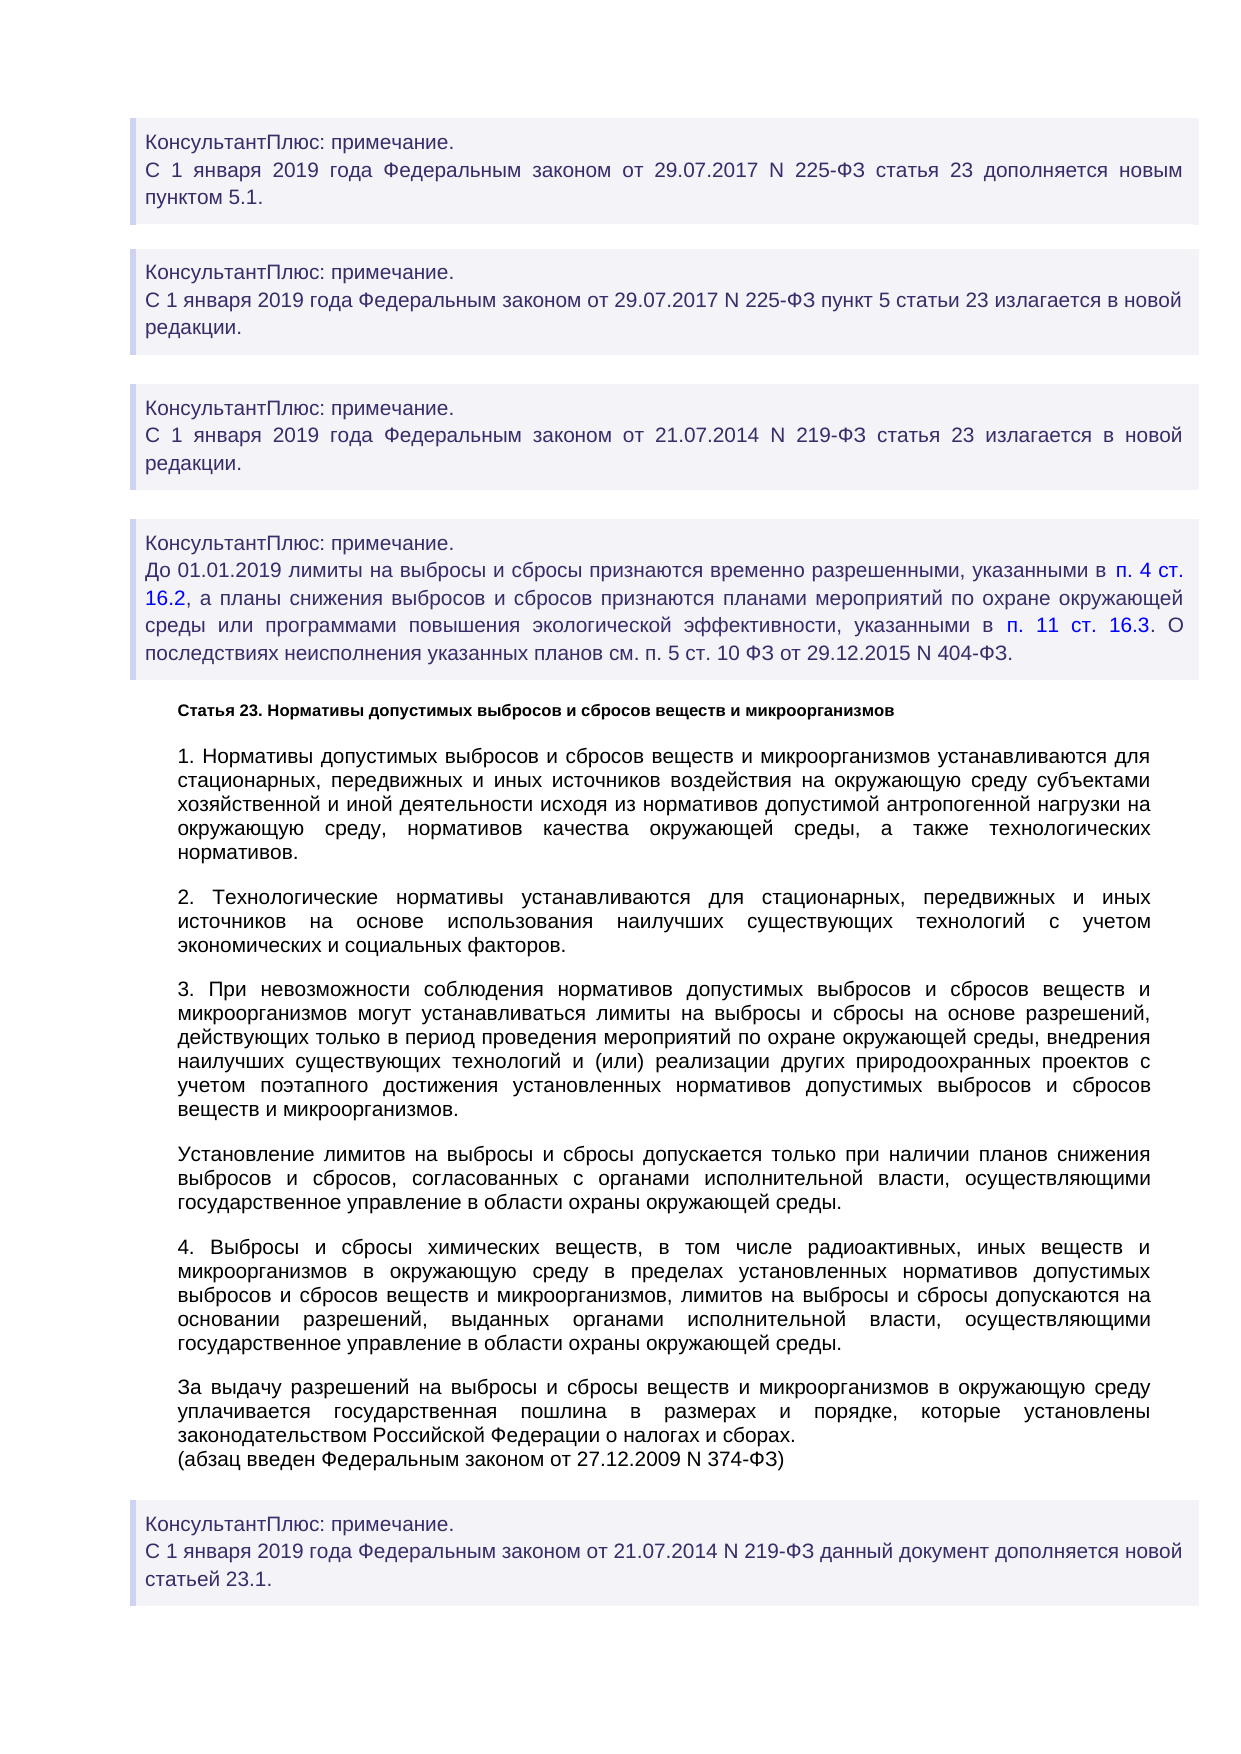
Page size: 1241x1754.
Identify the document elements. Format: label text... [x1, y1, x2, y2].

text 3. При невозможности соблюдения нормативов допустимых выбросов и сбросов веществ и микроорганизмов могут устанавливаться лимиты на выбросы и сбросы на основе разрешений, действующих только в период проведения мероприятий по охране окружающей среды, внедрения наилучших существующих технологий и (или) реализации других природоохранных проектов с учетом поэтапного достижения установленных нормативов допустимых выбросов и сбросов веществ и микроорганизмов. [177, 977, 1152, 1121]
text Статья 23. Нормативы допустимых выбросов и сбросов веществ и микроорганизмов [177, 701, 1152, 720]
text 2. Технологические нормативы устанавливаются для стационарных, передвижных и иных источников на основе использования наилучших существующих технологий с учетом экономических и социальных факторов. [177, 884, 1152, 956]
text За выдачу разрешений на выбросы и сбросы веществ и микроорганизмов в окружающую среду уплачивается государственная пошлина в размерах и порядке, которые установлены законодательством Российской Федерации о налогах и сборах. [177, 1375, 1152, 1447]
table_header КонсультантПлюс: примечание. С 1 января 2019 года Федеральным законом от 21.07.2014 N 219-ФЗ данный документ дополняется новой статьей 23.1. [136, 1500, 1193, 1606]
table_header КонсультантПлюс: примечание. До 01.01.2019 лимиты на выбросы и сбросы признаются временно разрешенными, указанными в п. 4 ст. 16.2, а планы снижения выбросов и сбросов признаются планами мероприятий по охране окружающей среды или программами повышения экологической эффективности, указанными в п. 11 ст. 16.3. О последствиях неисполнения указанных планов см. п. 5 ст. 10 ФЗ от 29.12.2015 N 404-ФЗ. [136, 519, 1193, 680]
text 1. Нормативы допустимых выбросов и сбросов веществ и микроорганизмов устанавливаются для стационарных, передвижных и иных источников воздействия на окружающую среду субъектами хозяйственной и иной деятельности исходя из нормативов допустимой антропогенной нагрузки на окружающую среду, нормативов качества окружающей среды, а также технологических нормативов. [177, 744, 1152, 864]
table_header КонсультантПлюс: примечание. С 1 января 2019 года Федеральным законом от 29.07.2017 N 225-ФЗ статья 23 дополняется новым пунктом 5.1. [136, 118, 1193, 224]
text 4. Выбросы и сбросы химических веществ, в том числе радиоактивных, иных веществ и микроорганизмов в окружающую среду в пределах установленных нормативов допустимых выбросов и сбросов веществ и микроорганизмов, лимитов на выбросы и сбросы допускаются на основании разрешений, выданных органами исполнительной власти, осуществляющими государственное управление в области охраны окружающей среды. [177, 1234, 1152, 1354]
table_header КонсультантПлюс: примечание. С 1 января 2019 года Федеральным законом от 21.07.2014 N 219-ФЗ статья 23 излагается в новой редакции. [136, 384, 1193, 490]
text (абзац введен Федеральным законом от 27.12.2009 N 374-ФЗ) [177, 1447, 1152, 1471]
text Установление лимитов на выбросы и сбросы допускается только при наличии планов снижения выбросов и сбросов, согласованных с органами исполнительной власти, осуществляющими государственное управление в области охраны окружающей среды. [177, 1142, 1152, 1214]
table_header КонсультантПлюс: примечание. С 1 января 2019 года Федеральным законом от 29.07.2017 N 225-ФЗ пункт 5 статьи 23 излагается в новой редакции. [136, 249, 1193, 355]
